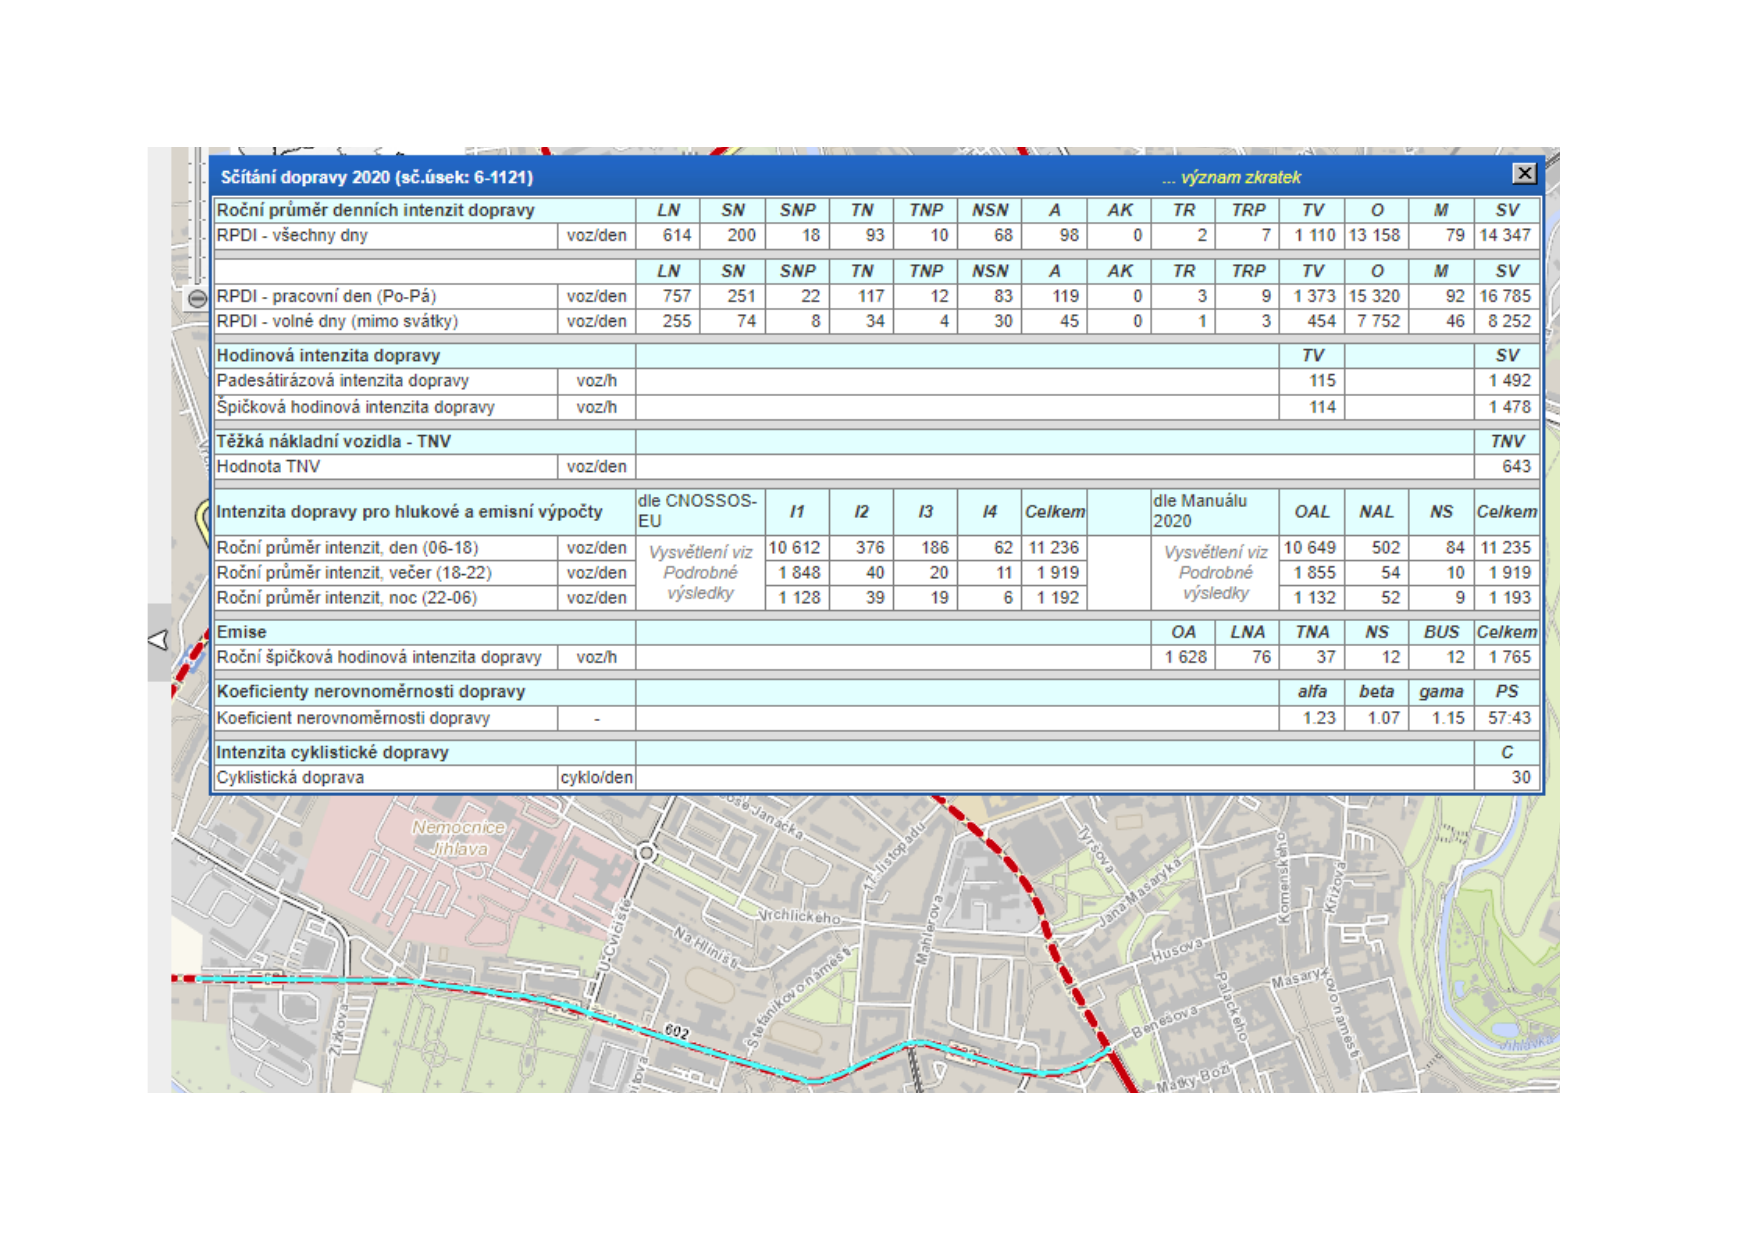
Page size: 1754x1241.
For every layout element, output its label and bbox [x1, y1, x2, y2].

picture [147, 147, 1560, 1093]
